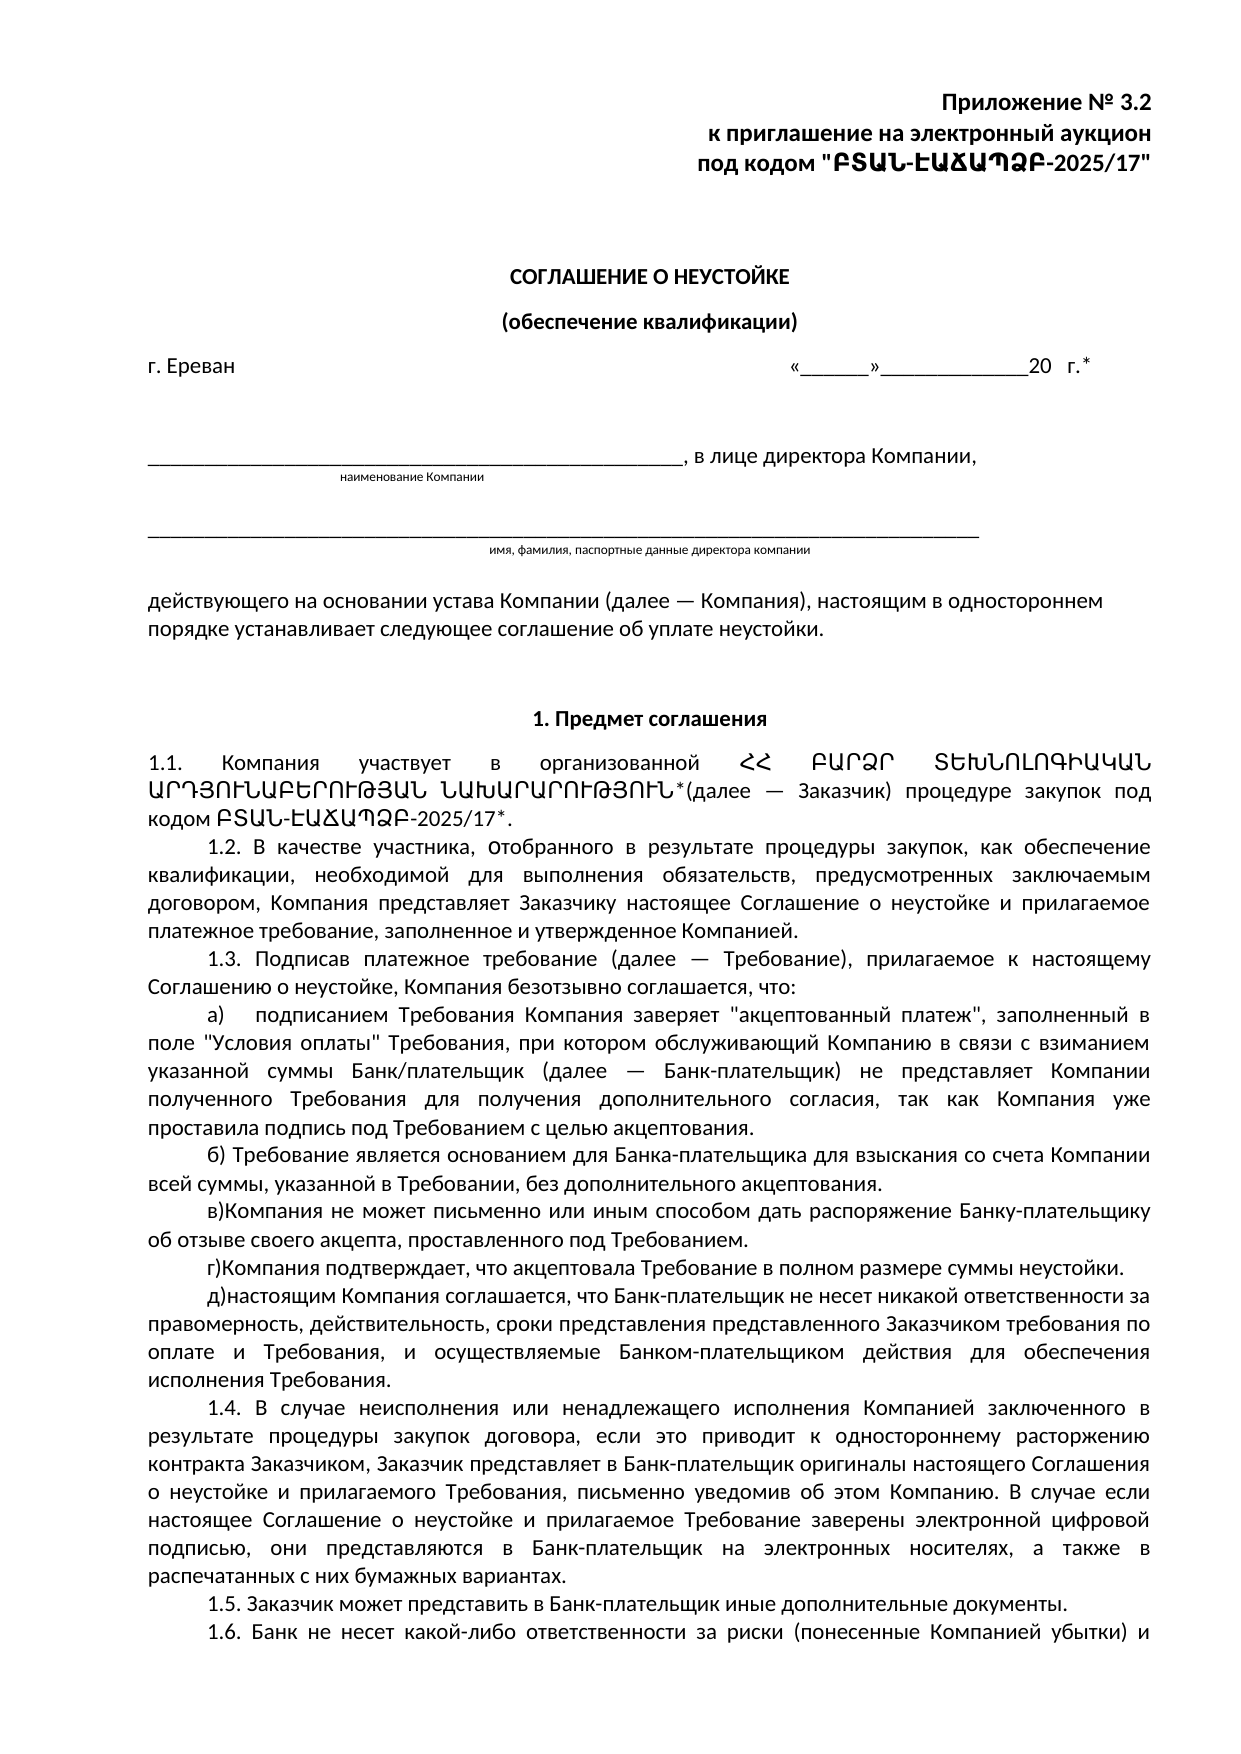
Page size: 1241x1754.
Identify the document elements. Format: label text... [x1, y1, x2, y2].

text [148, 1617, 1152, 1645]
text 1.3. Подписав платежное требование (далее — Требование), прилагаемое к настоящему Соглашению о неустойке, Компания безотзывно соглашается, что: [148, 944, 1152, 1001]
text а) подписанием Требования Компания заверяет "акцептованный платеж", заполненный в поле "Условия оплаты" Требования, при котором обслуживающий Компанию в связи с взиманием указанной суммы Банк/плательщик (далее — Банк-плательщик) не представляет Компании полученного Требования для получения дополнительного согласия, так как Компания уже проставила подпись под Требованием с целью акцептования. [148, 1001, 1152, 1141]
text 1.1. Компания участвует в организованной ՀՀ ԲԱՐՁՐ ՏԵԽՆՈԼՈԳԻԱԿԱՆ ԱՐԴՅՈՒՆԱԲԵՐՈՒԹՅԱՆ ՆԱԽԱՐԱՐՈՒԹՅՈՒՆ*(далее — Заказчик) процедуре закупок под кодом ԲՏԱՆ-ԷԱՃԱՊՁԲ-2025/17*. [148, 748, 1152, 832]
text 1.5. Заказчик может представить в Банк-плательщик иные дополнительные документы. [148, 1589, 1152, 1617]
text _________________________________________________________________________ [148, 513, 1152, 542]
text к приглашение на электронный аукцион [177, 117, 1152, 147]
text 1.4. В случае неисполнения или ненадлежащего исполнения Компанией заключенного в результате процедуры закупок договора, если это приводит к одностороннему расторжению контракта Заказчиком, Заказчик представляет в Банк-плательщик оригиналы настоящего Соглашения о неустойке и прилагаемого Требования, письменно уведомив об этом Компанию. В случае если настоящее Соглашение о неустойке и прилагаемое Требование заверены электронной цифровой подписью, они представляются в Банк-плательщик на электронных носителях, а также в распечатанных с них бумажных вариантах. [148, 1393, 1152, 1589]
text в)Компания не может письменно или иным способом дать распоряжение Банку-плательщику об отзыве своего акцепта, проставленного под Требованием. [148, 1197, 1152, 1253]
text 1.2. В качестве участника, օтобранного в результате процедуры закупок, как обеспечение квалификации, необходимой для выполнения обязательств, предусмотренных заключаемым договором, Kомпания представляет Заказчику настоящее Соглашение о неустойке и прилагаемое платежное требование, заполненное и утвержденное Компанией. [148, 832, 1152, 944]
text имя, фамилия, паспортные данные директора компании [148, 542, 1152, 569]
text под кодом "ԲՏԱՆ-ԷԱՃԱՊՁԲ-2025/17" [177, 147, 1152, 178]
text д)настоящим Компания соглашается, что Банк-плательщик не несет никакой ответственности за правомерность, действительность, сроки представления представленного Заказчиком требования по оплате и Требования, и осуществляемые Банком-плательщиком действия для обеспечения исполнения Требования. [148, 1281, 1152, 1393]
text наименование Компании [340, 469, 1152, 497]
table_header г. Ереван [136, 351, 635, 396]
text порядке устанавливает следующее соглашение об уплате неустойки. [148, 614, 1152, 642]
text действующего на основании устава Компании (далее — Компания), настоящим в одностороннем [148, 586, 1152, 614]
text г)Компания подтверждает, что акцептовала Требование в полном размере суммы неустойки. [148, 1253, 1152, 1281]
text СОГЛАШЕНИЕ О НЕУСТОЙКЕ [148, 262, 1152, 290]
text 1. Предмет соглашения [148, 704, 1152, 732]
text (обеспечение квалификации) [148, 307, 1152, 335]
text б) Требование является основанием для Банка-плательщика для взыскания со счета Компании всей суммы, указанной в Требовании, без дополнительного акцептования. [148, 1141, 1152, 1197]
text Приложение № 3.2 [148, 86, 1152, 117]
text _______________________________________________, в лице директора Компании, [148, 441, 1152, 469]
table_header «______»_____________20 г.* [635, 351, 1104, 396]
